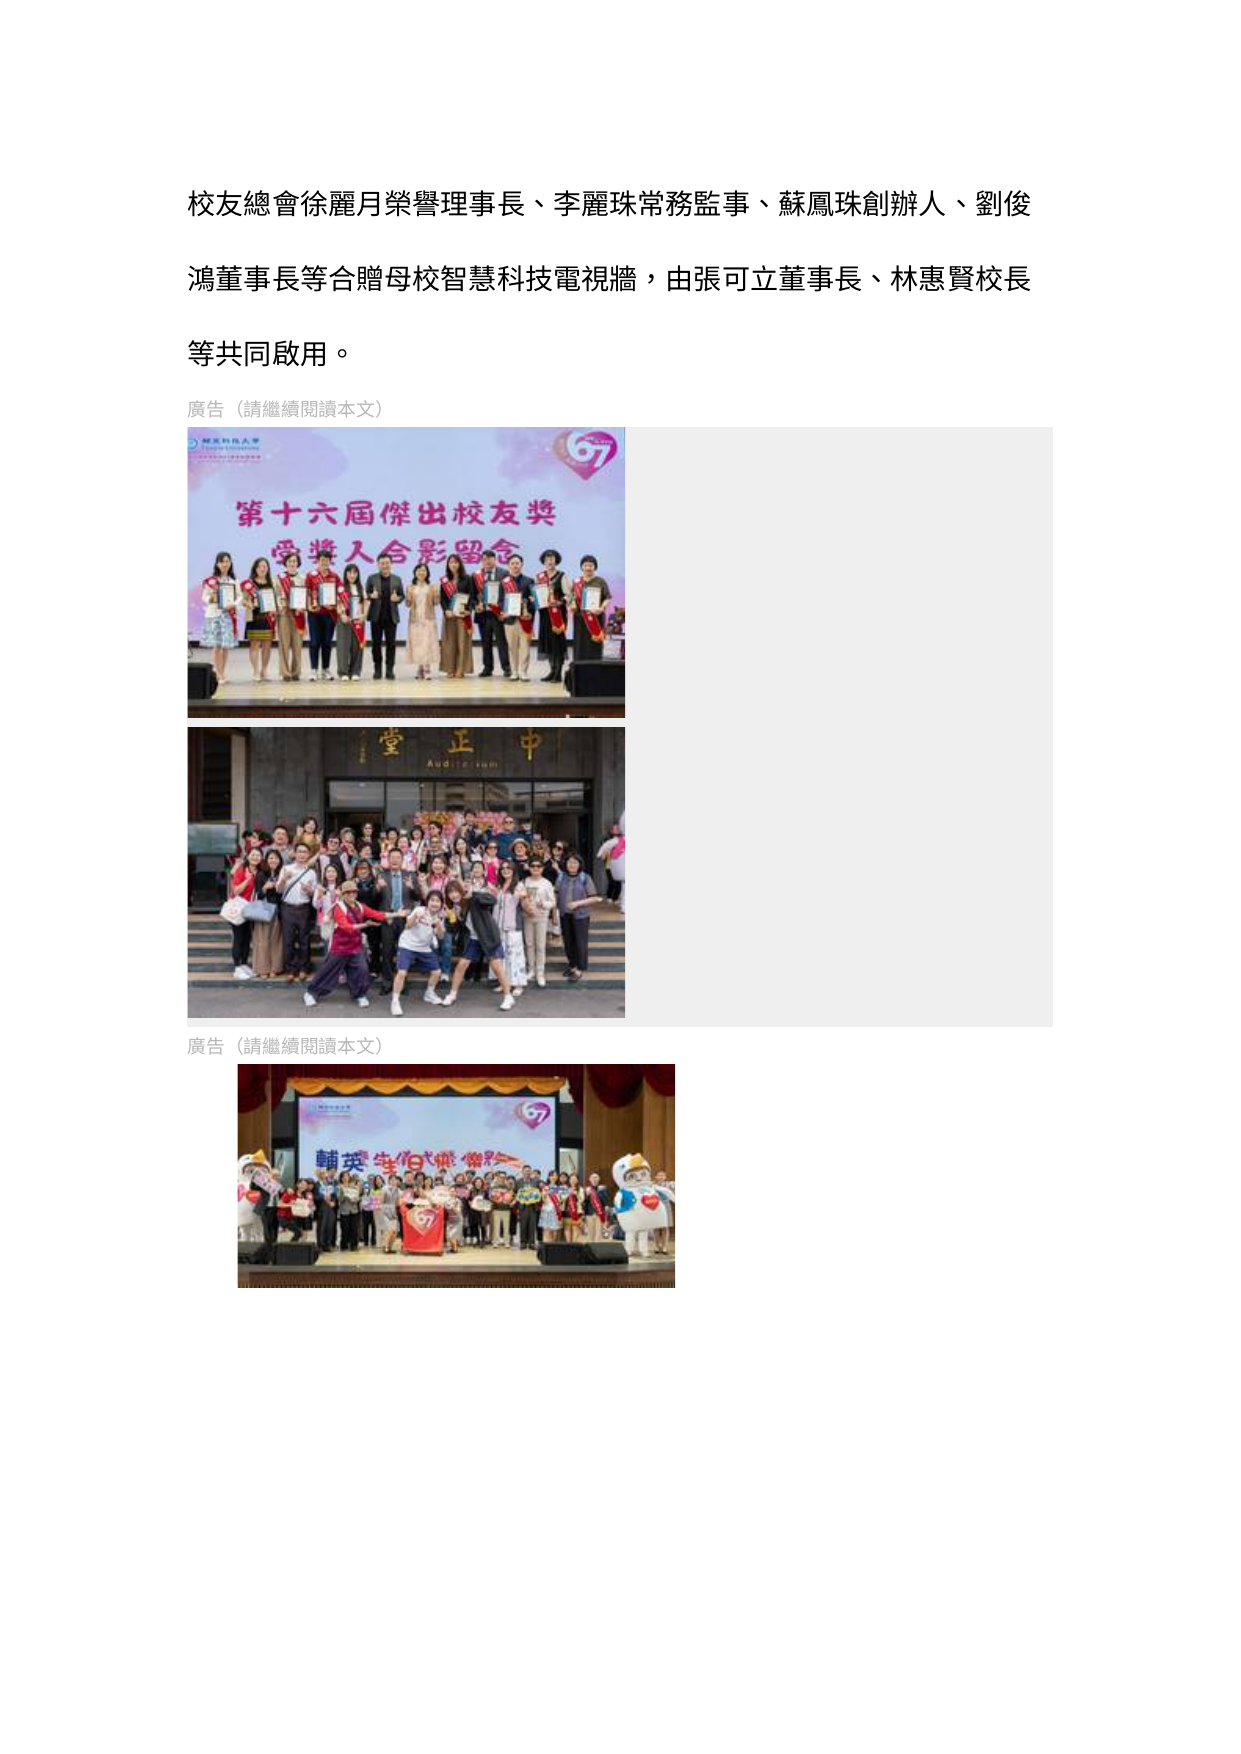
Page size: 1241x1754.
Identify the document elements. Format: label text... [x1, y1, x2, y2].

text 校友總會徐麗月榮譽理事長、李麗珠常務監事、蘇鳳珠創辦人、劉俊鴻董事長等合贈母校智慧科技電視牆，由張可立董事長、林惠賢校長等共同啟用。 [187, 164, 1053, 389]
picture [187, 427, 625, 718]
text 廣告（請繼續閱讀本文） [187, 1027, 1053, 1064]
picture [187, 727, 625, 1018]
picture [237, 1064, 675, 1288]
text 廣告（請繼續閱讀本文） [187, 389, 1053, 427]
